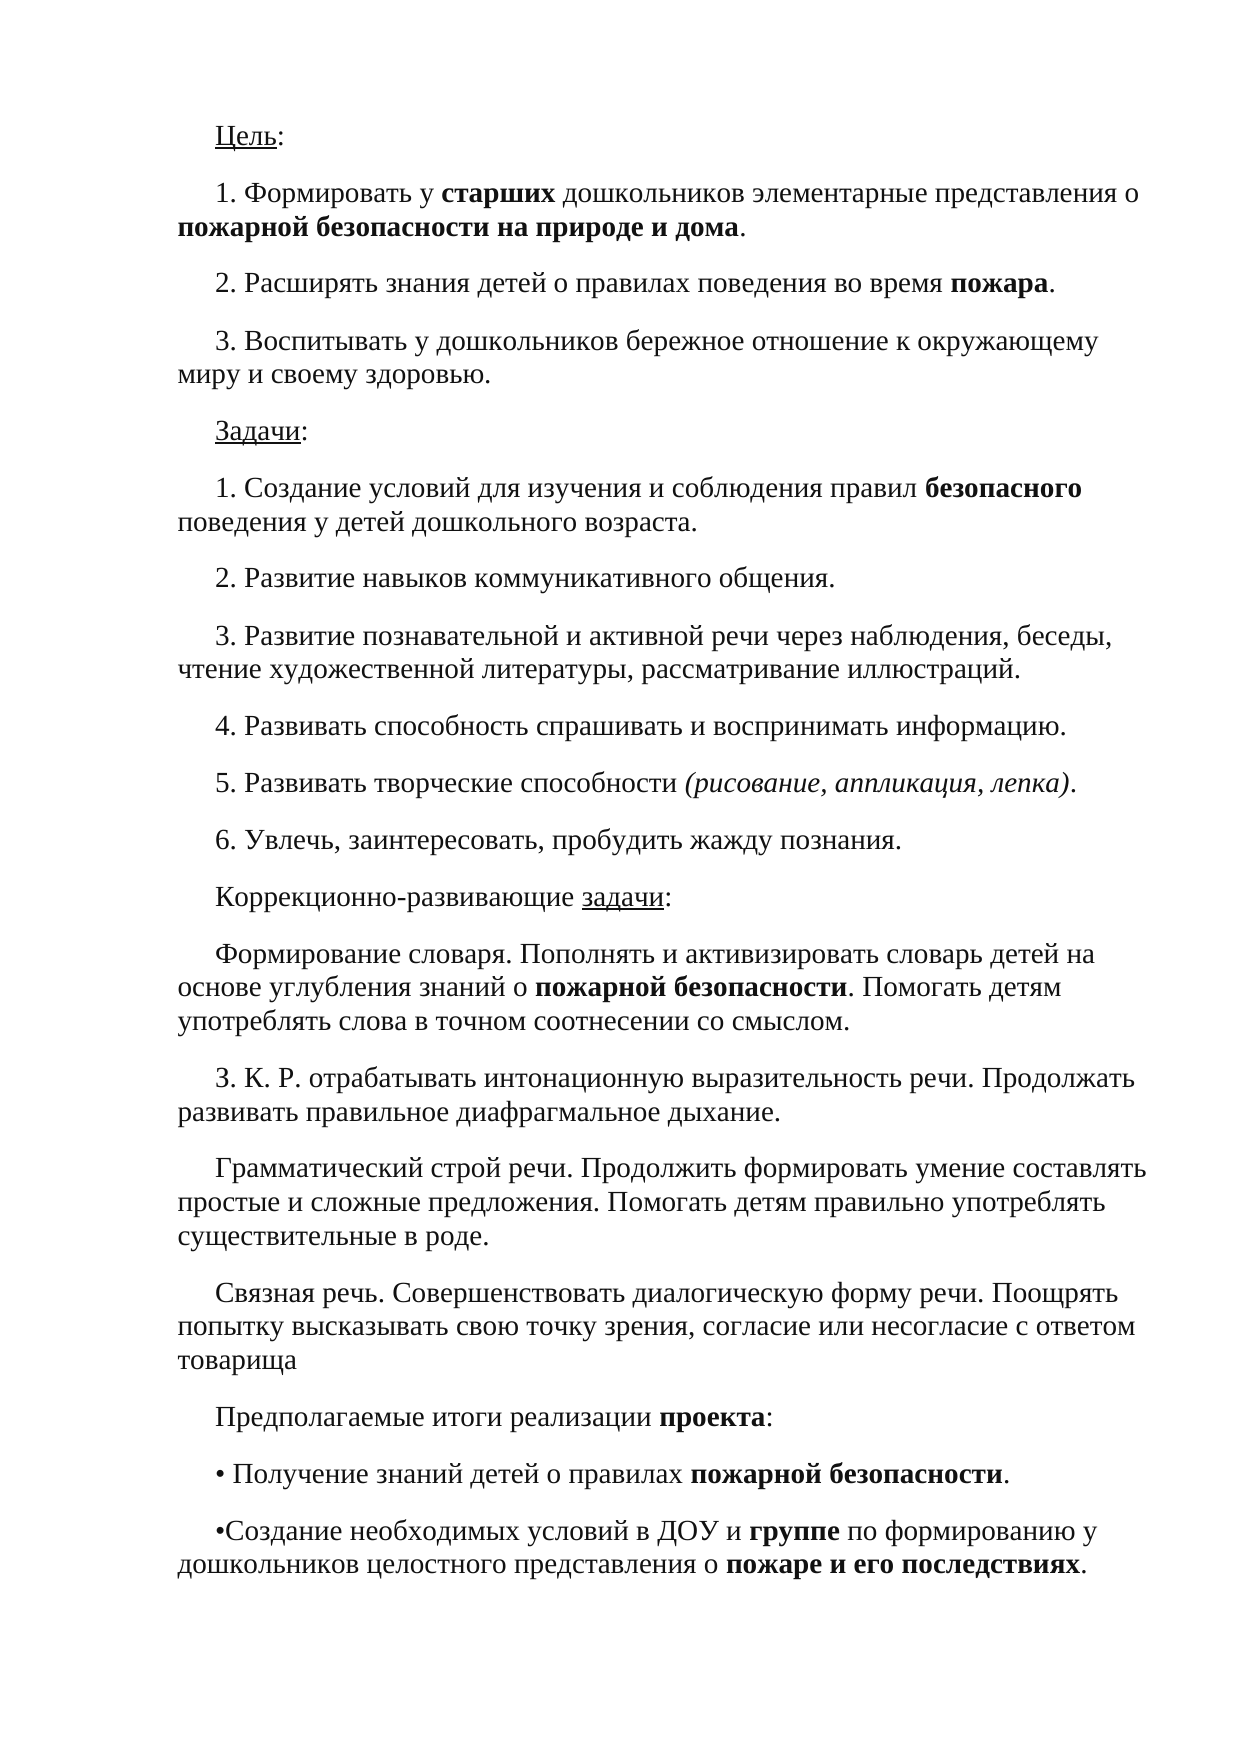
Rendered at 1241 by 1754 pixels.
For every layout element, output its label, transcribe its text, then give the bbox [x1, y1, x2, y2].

text 2. Расширять знания детей о правилах поведения во время пожара. [177, 266, 1152, 299]
text Связная речь. Совершенствовать диалогическую форму речи. Поощрять попытку высказывать свою точку зрения, согласие или несогласие с ответом товарища [177, 1275, 1152, 1375]
text Предполагаемые итоги реализации проекта: [177, 1399, 1152, 1432]
text 3. Воспитывать у дошкольников бережное отношение к окружающему миру и своему здоровью. [177, 323, 1152, 390]
text 1. Создание условий для изучения и соблюдения правил безопасного поведения у детей дошкольного возраста. [177, 470, 1152, 537]
text •Создание необходимых условий в ДОУ и группе по формированию у дошкольников целостного представления о пожаре и его последствиях. [177, 1513, 1152, 1580]
text 3. Развитие познавательной и активной речи через наблюдения, беседы, чтение художественной литературы, рассматривание иллюстраций. [177, 618, 1152, 685]
text • Получение знаний детей о правилах пожарной безопасности. [177, 1456, 1152, 1489]
text Грамматический строй речи. Продолжить формировать умение составлять простые и сложные предложения. Помогать детям правильно употреблять существительные в роде. [177, 1151, 1152, 1251]
text З. К. Р. отрабатывать интонационную выразительность речи. Продолжать развивать правильное диафрагмальное дыхание. [177, 1060, 1152, 1127]
text 1. Формировать у старших дошкольников элементарные представления о пожарной безопасности на природе и дома. [177, 175, 1152, 242]
text Цель: [177, 118, 1152, 152]
text 4. Развивать способность спрашивать и воспринимать информацию. [177, 708, 1152, 742]
text Коррекционно-развивающие задачи: [177, 879, 1152, 913]
text 5. Развивать творческие способности (рисование, аппликация, лепка). [177, 765, 1152, 799]
text Формирование словаря. Пополнять и активизировать словарь детей на основе углубления знаний о пожарной безопасности. Помогать детям употреблять слова в точном соотнесении со смыслом. [177, 936, 1152, 1037]
text Задачи: [177, 413, 1152, 447]
text 2. Развитие навыков коммуникативного общения. [177, 561, 1152, 594]
text 6. Увлечь, заинтересовать, пробудить жажду познания. [177, 822, 1152, 856]
